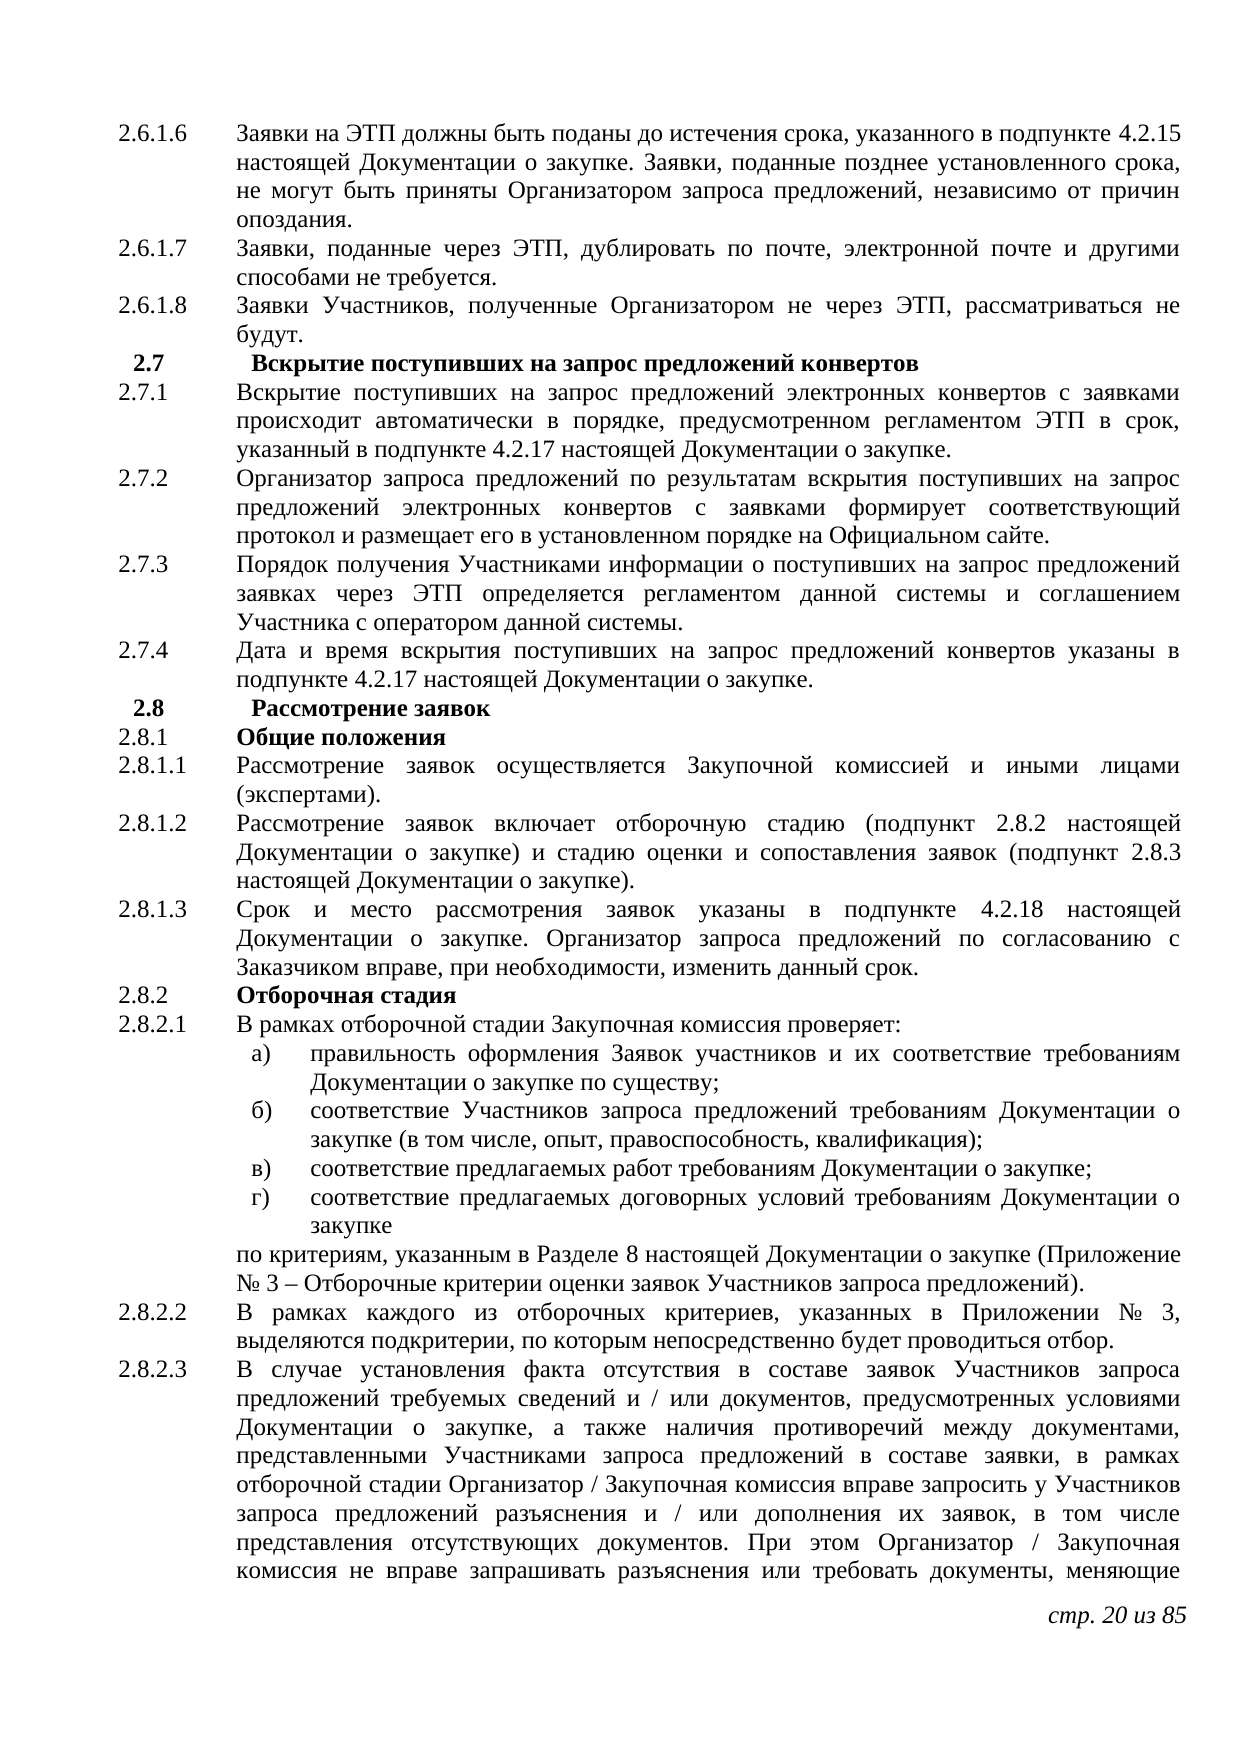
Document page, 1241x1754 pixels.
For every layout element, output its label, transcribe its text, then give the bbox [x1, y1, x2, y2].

text В рамках каждого из отборочных критериев, указанных в Приложении № 3, выделяются подкритерии, по которым непосредственно будет проводиться отбор. [118, 1297, 1181, 1354]
text соответствие Участников запроса предложений требованиям Документации о закупке (в том числе, опыт, правоспособность, квалификация); [251, 1096, 1181, 1153]
text Срок и место рассмотрения заявок указаны в подпункте 4.2.18 настоящей Документации о закупке. Организатор запроса предложений по согласованию с Заказчиком вправе, при необходимости, изменить данный срок. [118, 894, 1181, 981]
list Порядок получения Участниками информации о поступивших на запрос предложений заявках через ЭТП определяется регламентом данной системы и соглашением Участника с оператором данной системы. [118, 549, 1181, 636]
text Рассмотрение заявок осуществляется Закупочной комиссией и иными лицами (экспертами). [118, 751, 1181, 808]
list Организатор запроса предложений по результатам вскрытия поступивших на запрос предложений электронных конвертов с заявками формирует соответствующий протокол и размещает его в установленном порядке на Официальном сайте. [118, 463, 1181, 549]
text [118, 1354, 1181, 1584]
list Заявки, поданные через ЭТП, дублировать по почте, электронной почте и другими способами не требуется. [118, 233, 1181, 291]
subtitle Рассмотрение заявок [133, 693, 1181, 722]
list Заявки Участников, полученные Организатором не через ЭТП, рассматриваться не будут. [118, 291, 1181, 348]
subtitle Вскрытие поступивших на запрос предложений конвертов [133, 348, 1181, 377]
list по критериям, указанным в Разделе 8 настоящей Документации о закупке (Приложение № 3 – Отборочные критерии оценки заявок Участников запроса предложений). [236, 1239, 1181, 1297]
text правильность оформления Заявок участников и их соответствие требованиям Документации о закупке по существу; [251, 1038, 1181, 1096]
list Дата и время вскрытия поступивших на запрос предложений конвертов указаны в подпункте 4.2.17 настоящей Документации о закупке. [118, 636, 1181, 693]
list Вскрытие поступивших на запрос предложений электронных конвертов с заявками происходит автоматически в порядке, предусмотренном регламентом ЭТП в срок, указанный в подпункте 4.2.17 настоящей Документации о закупке. [118, 377, 1181, 463]
text соответствие предлагаемых работ требованиям Документации о закупке; [251, 1153, 1181, 1182]
text соответствие предлагаемых договорных условий требованиям Документации о закупке [251, 1182, 1181, 1239]
text В рамках отборочной стадии Закупочная комиссия проверяет: [118, 1009, 1181, 1038]
text Отборочная стадия [118, 981, 1181, 1009]
text Рассмотрение заявок включает отборочную стадию (подпункт 2.8.2 настоящей Документации о закупке) и стадию оценки и сопоставления заявок (подпункт 2.8.3 настоящей Документации о закупке). [118, 808, 1181, 894]
text Общие положения [118, 722, 1181, 751]
list Заявки на ЭТП должны быть поданы до истечения срока, указанного в подпункте 4.2.15 настоящей Документации о закупке. Заявки, поданные позднее установленного срока, не могут быть приняты Организатором запроса предложений, независимо от причин опоздания. [118, 118, 1181, 233]
